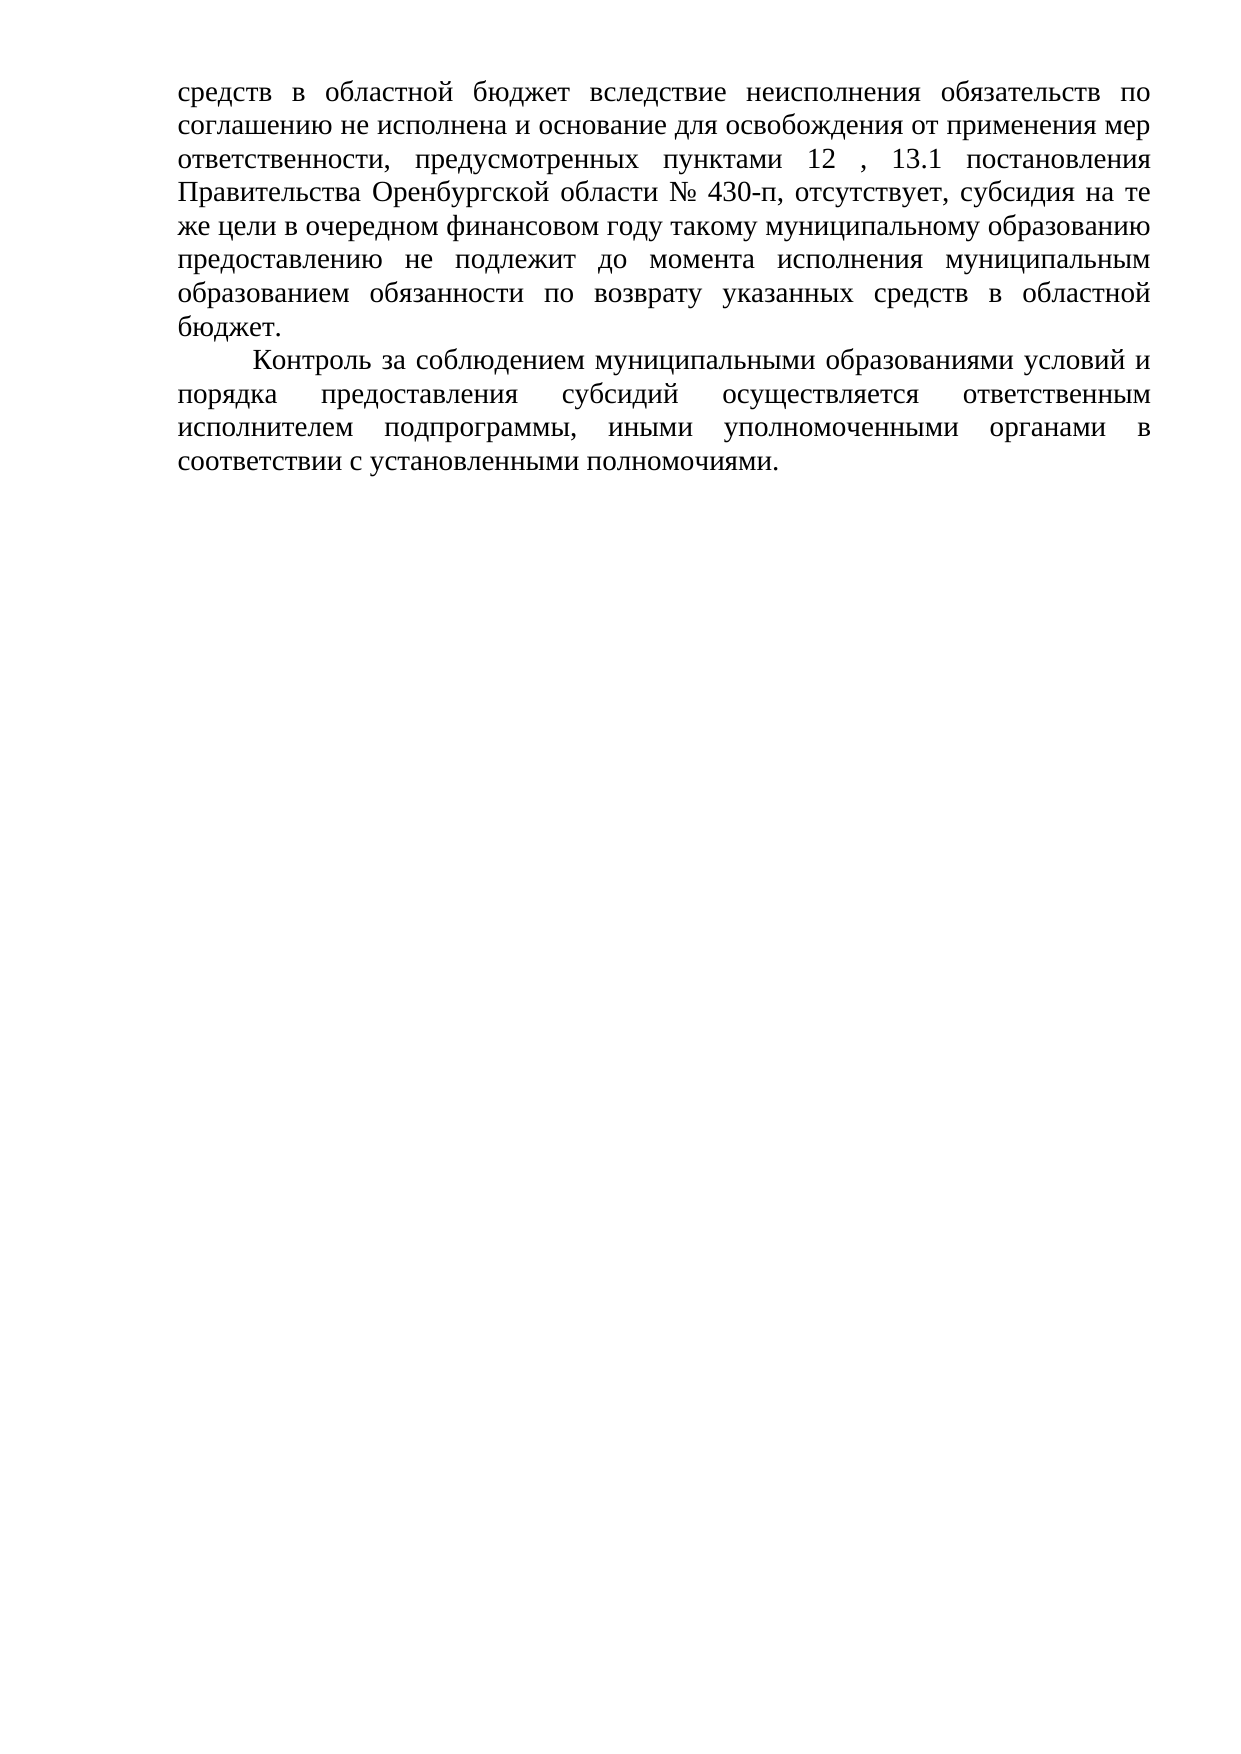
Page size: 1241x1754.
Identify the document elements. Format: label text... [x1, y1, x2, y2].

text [177, 74, 1152, 342]
text Контроль за соблюдением муниципальными образованиями условий и порядка предоставления субсидий осуществляется ответственным исполнителем подпрограммы, иными уполномоченными органами в соответствии с установленными полномочиями. [177, 342, 1152, 476]
